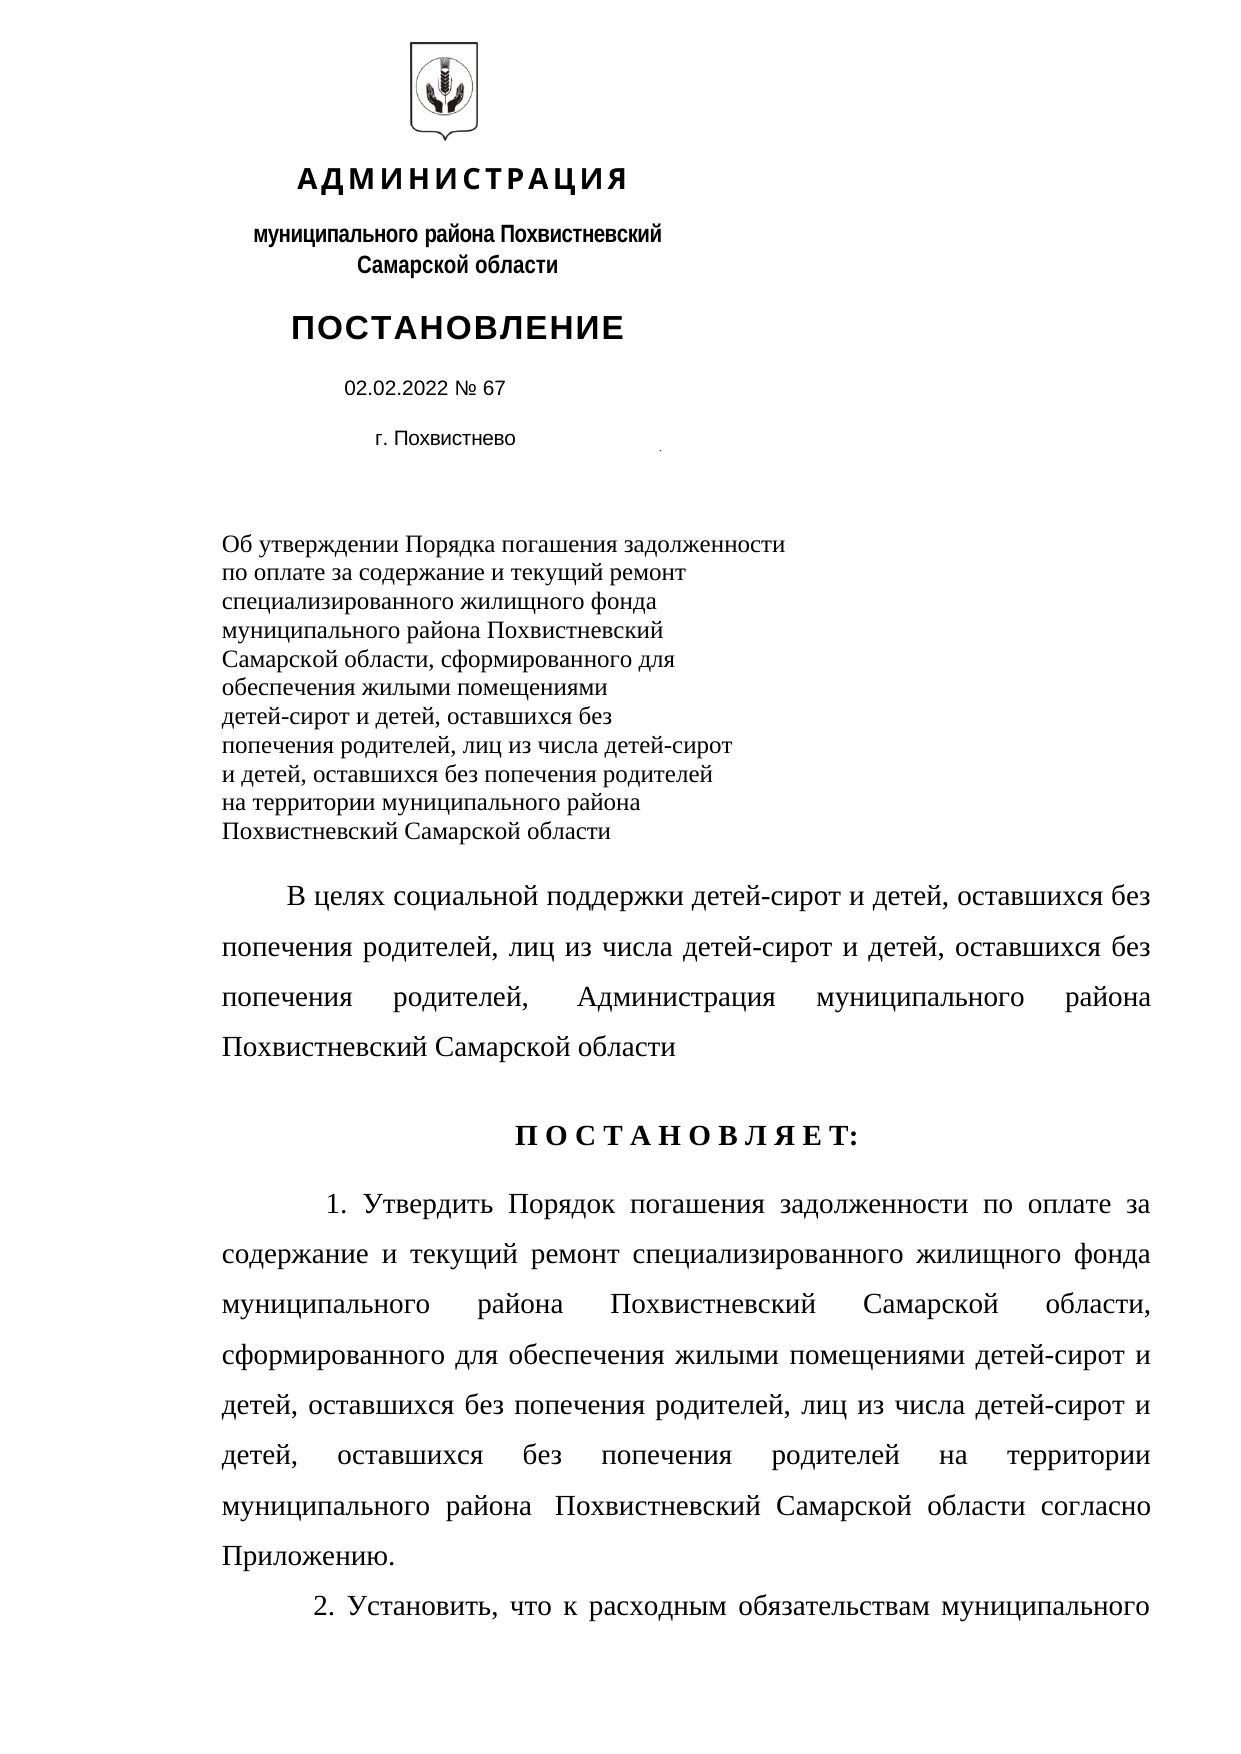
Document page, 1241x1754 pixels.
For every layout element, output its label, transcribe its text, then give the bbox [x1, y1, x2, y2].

text попечения родителей, лиц из числа детей-сирот [222, 730, 1152, 759]
text В целях социальной поддержки детей-сирот и детей, оставшихся без попечения родителей, лиц из числа детей-сирот и детей, оставшихся без попечения родителей, Администрация муниципального района Похвистневский Самарской области [222, 878, 1152, 1063]
text детей-сирот и детей, оставшихся без [222, 701, 1152, 730]
text Об утверждении Порядка погашения задолженности [222, 529, 1152, 557]
text Похвистневский Самарской области [222, 816, 1152, 845]
table_header АДМИНИСТРАЦИЯ муниципального района Похвистневский Самарской области ПОСТАНОВЛЕНИЕ 02.02.2022 № 67 г. Похвистнево [210, 39, 705, 503]
text по оплате за содержание и текущий ремонт [222, 557, 1152, 586]
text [222, 1186, 1152, 1622]
text специализированного жилищного фонда [222, 586, 1152, 615]
text П О С Т А Н О В Л Я Е Т: [207, 1118, 1152, 1152]
text и детей, оставшихся без попечения родителей [222, 759, 1152, 787]
text обеспечения жилыми помещениями [222, 672, 1152, 701]
text муниципального района Похвистневский [222, 615, 1152, 644]
text Самарской области, сформированного для [222, 644, 1152, 672]
text на территории муниципального района [222, 787, 1152, 816]
